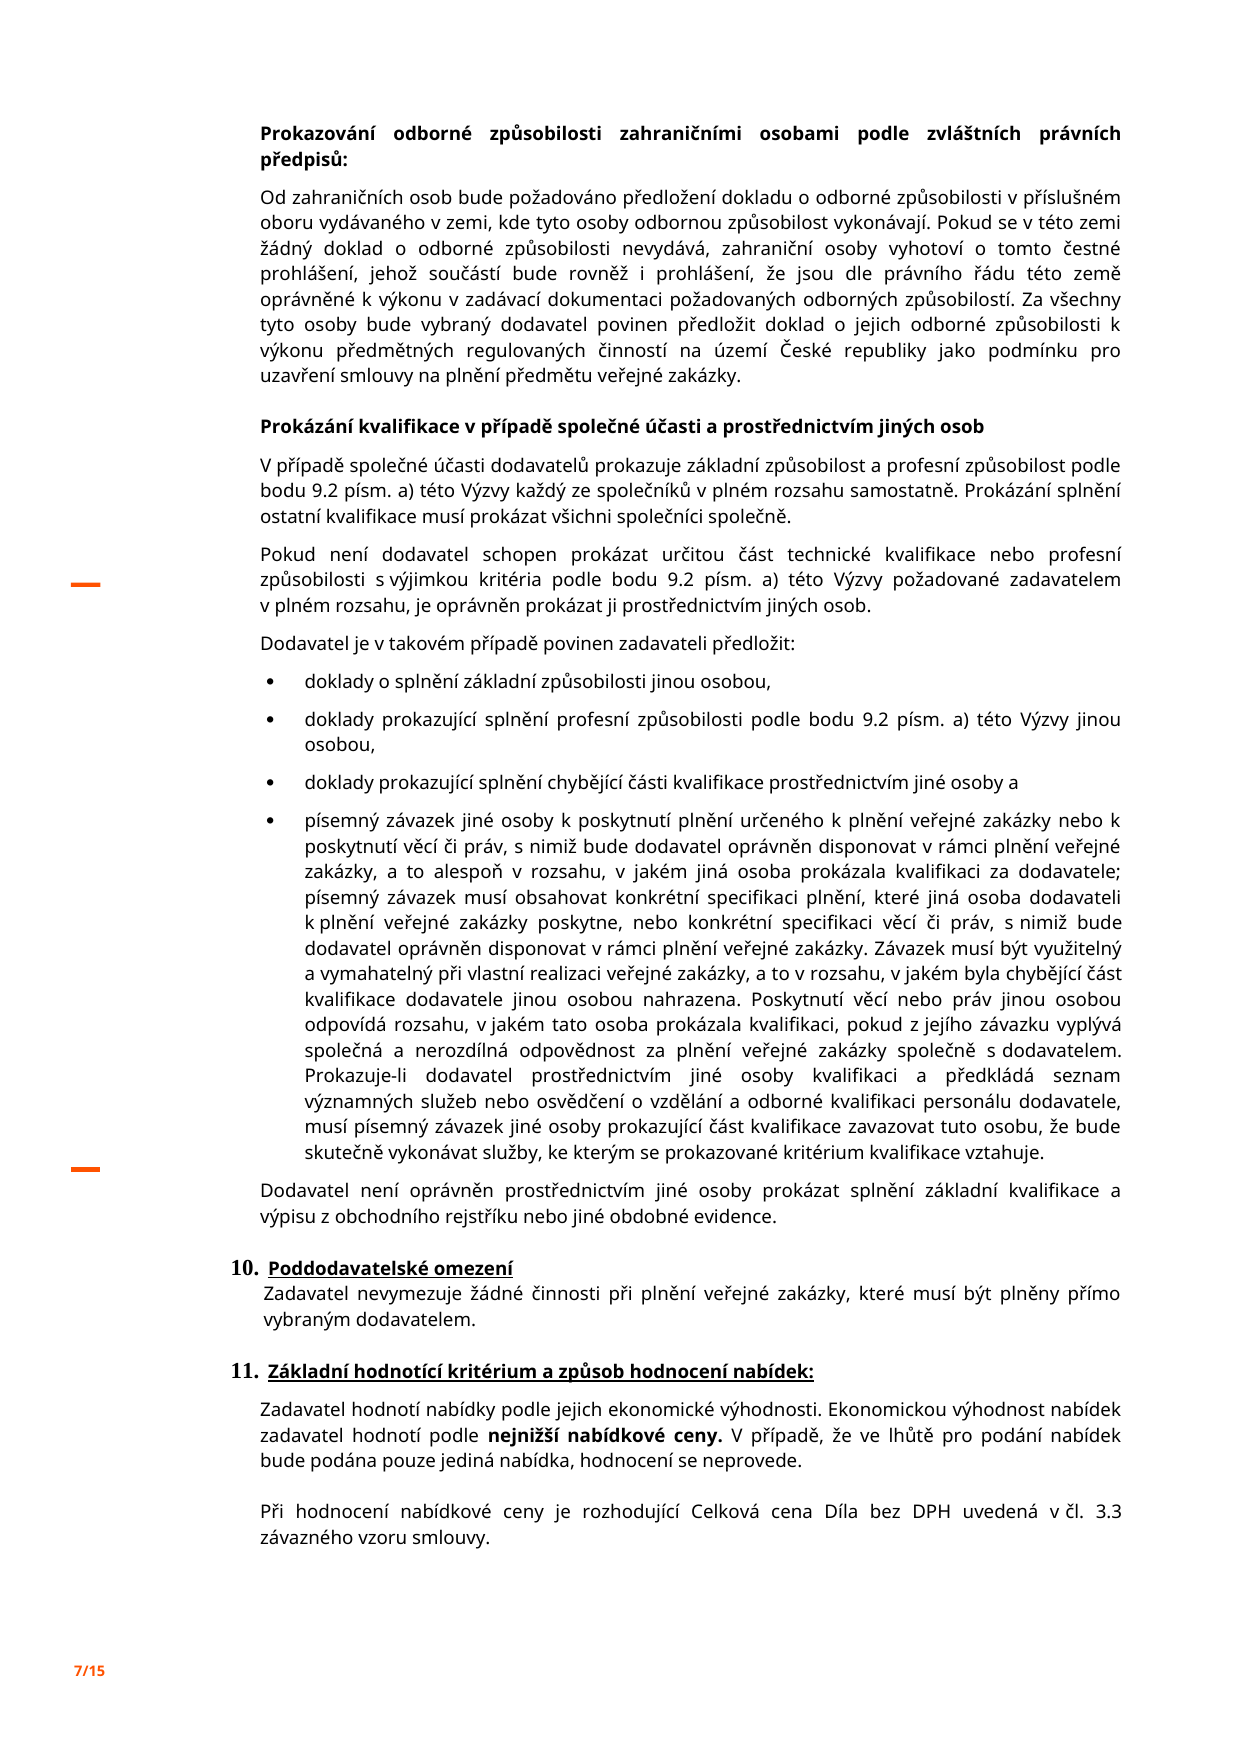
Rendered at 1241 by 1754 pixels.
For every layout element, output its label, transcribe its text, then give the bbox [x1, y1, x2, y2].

list doklady o splnění základní způsobilosti jinou osobou, [267, 668, 1122, 693]
text Od zahraničních osob bude požadováno předložení dokladu o odborné způsobilosti v příslušném oboru vydávaného v zemi, kde tyto osoby odbornou způsobilost vykonávají. Pokud se v této zemi žádný doklad o odborné způsobilosti nevydává, zahraniční osoby vyhotoví o tomto čestné prohlášení, jehož součástí bude rovněž i prohlášení, že jsou dle právního řádu této země oprávněné k výkonu v zadávací dokumentaci požadovaných odborných způsobilostí. Za všechny tyto osoby bude vybraný dodavatel povinen předložit doklad o jejich odborné způsobilosti k výkonu předmětných regulovaných činností na území České republiky jako podmínku pro uzavření smlouvy na plnění předmětu veřejné zakázky. [260, 184, 1122, 388]
list Základní hodnotící kritérium a způsob hodnocení nabídek: [230, 1357, 1122, 1384]
text Dodavatel je v takovém případě povinen zadavateli předložit: [260, 630, 1122, 656]
text V případě společné účasti dodavatelů prokazuje základní způsobilost a profesní způsobilost podle bodu 9.2 písm. a) této Výzvy každý ze společníků v plném rozsahu samostatně. Prokázání splnění ostatní kvalifikace musí prokázat všichni společníci společně. [260, 452, 1122, 528]
text Při hodnocení nabídkové ceny je rozhodující Celková cena Díla bez DPH uvedená v čl. 3.3 závazného vzoru smlouvy. [260, 1499, 1122, 1550]
text Pokud není dodavatel schopen prokázat určitou část technické kvalifikace nebo profesní způsobilosti s výjimkou kritéria podle bodu 9.2 písm. a) této Výzvy požadované zadavatelem v plném rozsahu, je oprávněn prokázat ji prostřednictvím jiných osob. [260, 541, 1122, 617]
list doklady prokazující splnění profesní způsobilosti podle bodu 9.2 písm. a) této Výzvy jinou osobou, [267, 706, 1122, 757]
text Prokazování odborné způsobilosti zahraničními osobami podle zvláštních právních předpisů: [260, 121, 1122, 172]
list písemný závazek jiné osoby k poskytnutí plnění určeného k plnění veřejné zakázky nebo k poskytnutí věcí či práv, s nimiž bude dodavatel oprávněn disponovat v rámci plnění veřejné zakázky, a to alespoň v rozsahu, v jakém jiná osoba prokázala kvalifikaci za dodavatele; písemný závazek musí obsahovat konkrétní specifikaci plnění, které jiná osoba dodavateli k plnění veřejné zakázky poskytne, nebo konkrétní specifikaci věcí či práv, s nimiž bude dodavatel oprávněn disponovat v rámci plnění veřejné zakázky. Závazek musí být využitelný a vymahatelný při vlastní realizaci veřejné zakázky, a to v rozsahu, v jakém byla chybějící část kvalifikace dodavatele jinou osobou nahrazena. Poskytnutí věcí nebo práv jinou osobou odpovídá rozsahu, v jakém tato osoba prokázala kvalifikaci, pokud z jejího závazku vyplývá společná a nerozdílná odpovědnost za plnění veřejné zakázky společně s dodavatelem. Prokazuje-li dodavatel prostřednictvím jiné osoby kvalifikaci a předkládá seznam významných služeb nebo osvědčení o vzdělání a odborné kvalifikaci personálu dodavatele, musí písemný závazek jiné osoby prokazující část kvalifikace zavazovat tuto osobu, že bude skutečně vykonávat služby, ke kterým se prokazované kritérium kvalifikace vztahuje. [267, 808, 1122, 1165]
list doklady prokazující splnění chybějící části kvalifikace prostřednictvím jiné osoby a [267, 769, 1122, 795]
text Zadavatel nevymezuje žádné činnosti při plnění veřejné zakázky, které musí být plněny přímo vybraným dodavatelem. [263, 1281, 1122, 1332]
list Poddodavatelské omezení [230, 1254, 1122, 1281]
text Dodavatel není oprávněn prostřednictvím jiné osoby prokázat splnění základní kvalifikace a výpisu z obchodního rejstříku nebo jiné obdobné evidence. [260, 1177, 1122, 1228]
text Prokázání kvalifikace v případě společné účasti a prostřednictvím jiných osob [260, 414, 1122, 439]
text Zadavatel hodnotí nabídky podle jejich ekonomické výhodnosti. Ekonomickou výhodnost nabídek zadavatel hodnotí podle nejnižší nabídkové ceny. V případě, že ve lhůtě pro podání nabídek bude podána pouze jediná nabídka, hodnocení se neprovede. [260, 1397, 1122, 1473]
